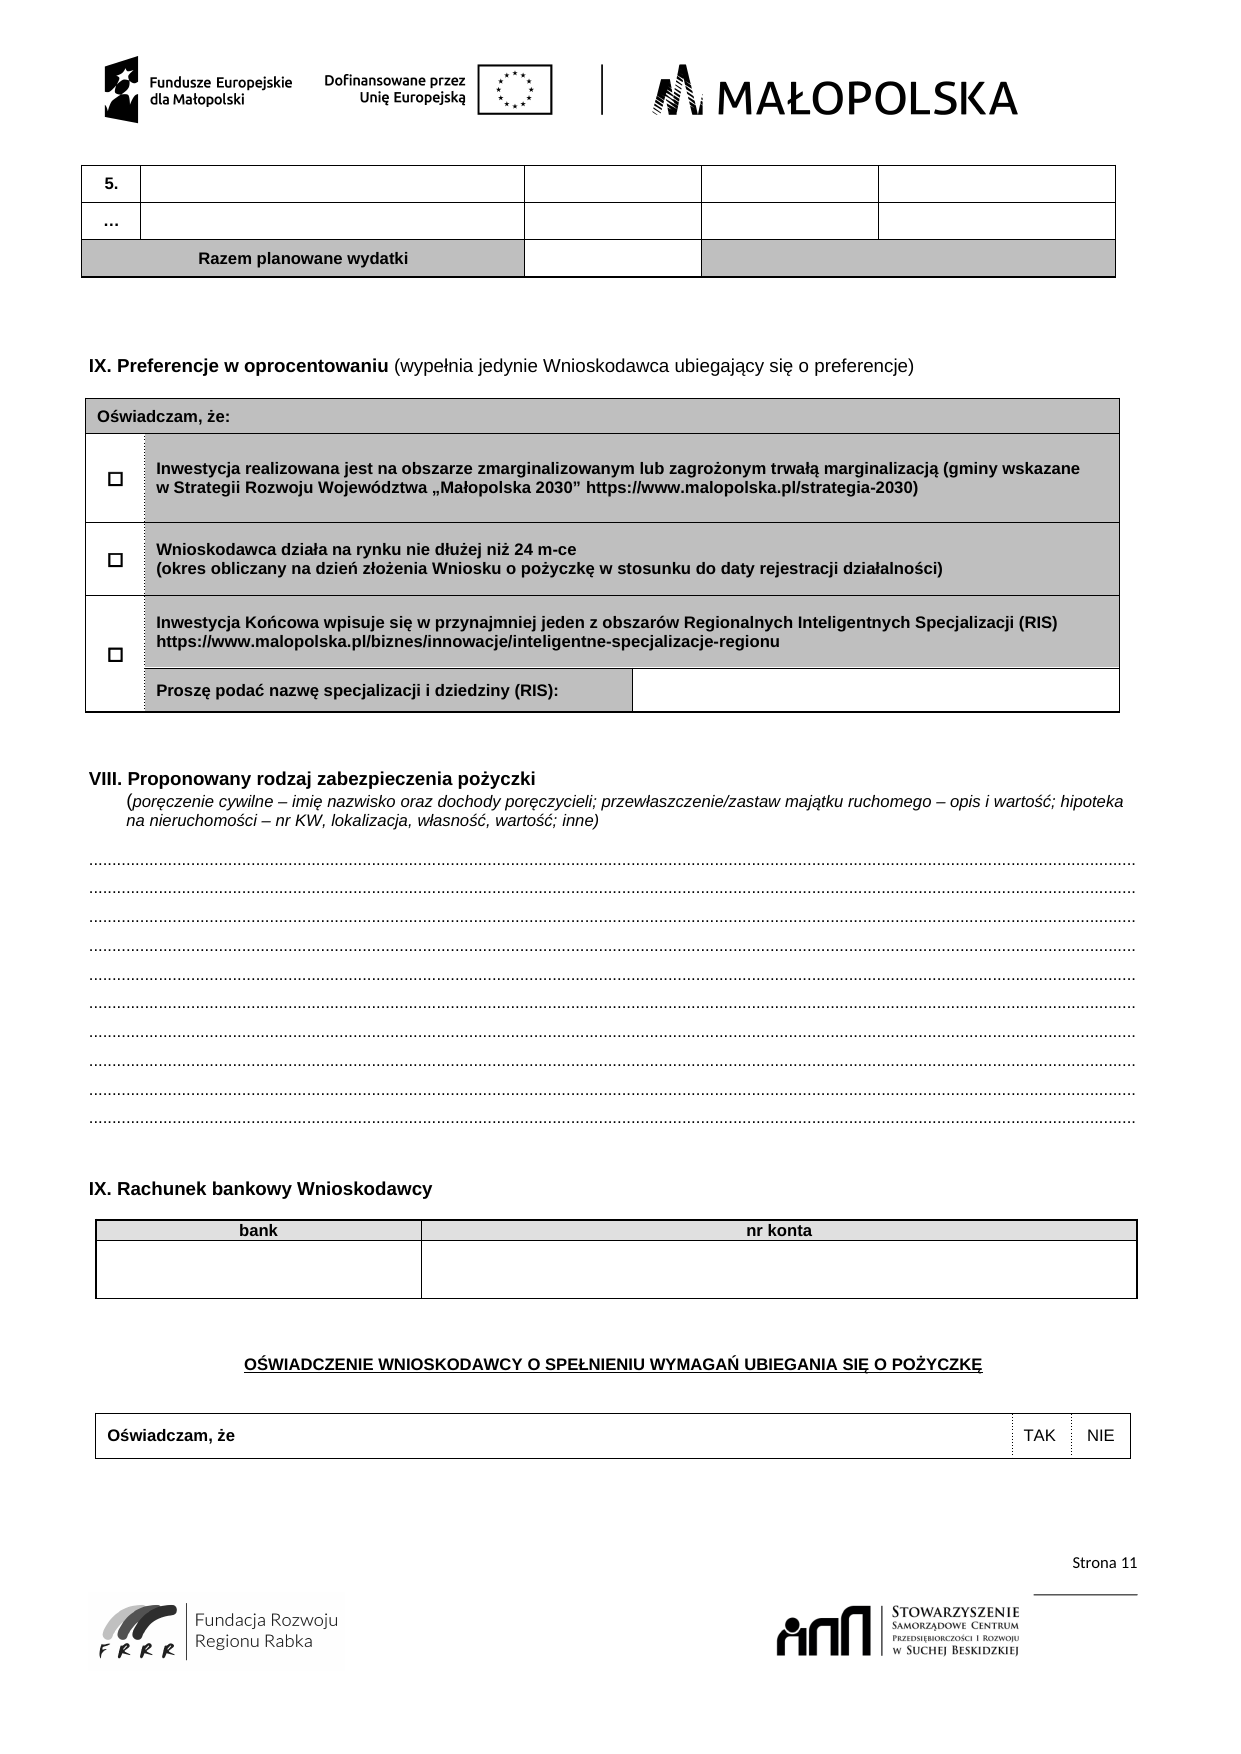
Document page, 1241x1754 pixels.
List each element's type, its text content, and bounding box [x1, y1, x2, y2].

table_cell [525, 166, 701, 202]
subtitle IX. Preferencje w oprocentowaniu (wypełnia jedynie Wnioskodawca ubiegający się o preferencje) [89, 354, 1137, 376]
subtitle VIII. Proponowany rodzaj zabezpieczenia pożyczki [89, 768, 1137, 789]
text IX. Rachunek bankowy Wnioskodawcy [89, 1178, 1137, 1199]
table_cell [525, 203, 701, 239]
text .................................................................................................................................................................................................................................. [89, 1022, 1137, 1041]
table_cell [633, 669, 1119, 711]
table_cell [879, 203, 1115, 239]
table_cell [86, 523, 145, 595]
table_cell [97, 1241, 421, 1297]
table_cell [86, 434, 145, 522]
table_cell Inwestycja Końcowa wpisuje się w przynajmniej jeden z obszarów Regionalnych Inteligentnych Specjalizacji (RIS) https://www.malopolska.pl/biznes/innowacje/inteligentne-specjalizacje-regionu [145, 596, 1119, 667]
text .................................................................................................................................................................................................................................. [89, 1051, 1137, 1070]
text .................................................................................................................................................................................................................................. [89, 849, 1137, 869]
text OŚWIADCZENIE WNIOSKODAWCY O SPEŁNIENIU WYMAGAŃ UBIEGANIA SIĘ O POŻYCZKĘ [89, 1355, 1137, 1374]
table_cell [879, 166, 1115, 202]
table_cell [141, 203, 524, 239]
text .................................................................................................................................................................................................................................. [89, 936, 1137, 955]
table_header nr konta [422, 1221, 1136, 1240]
picture [88, 1592, 1034, 1671]
text (poręczenie cywilne – imię nazwisko oraz dochody poręczycieli; przewłaszczenie/zastaw majątku ruchomego – opis i wartość; hipoteka na nieruchomości – nr KW, lokalizacja, własność, wartość; inne) [126, 789, 1137, 830]
table_cell [702, 203, 878, 239]
table_header Oświadczam, że [96, 1414, 1012, 1458]
text .................................................................................................................................................................................................................................. [89, 993, 1137, 1012]
text .................................................................................................................................................................................................................................. [89, 1108, 1137, 1127]
table_header Oświadczam, że: [86, 399, 1119, 433]
table_cell Wnioskodawca działa na rynku nie dłużej niż 24 m-ce (okres obliczany na dzień złożenia Wniosku o pożyczkę w stosunku do daty rejestracji działalności) [145, 523, 1119, 595]
table_cell [422, 1241, 1136, 1297]
table_header TAK [1012, 1414, 1071, 1458]
table_cell [141, 166, 524, 202]
table_cell [702, 166, 878, 202]
text .................................................................................................................................................................................................................................. [89, 907, 1137, 926]
table_cell Inwestycja realizowana jest na obszarze zmarginalizowanym lub zagrożonym trwałą marginalizacją (gminy wskazane w Strategii Rozwoju Województwa „Małopolska 2030” https://www.malopolska.pl/strategia-2030) [145, 434, 1119, 522]
table_cell [702, 240, 1115, 276]
table_cell [525, 240, 701, 276]
picture [88, 39, 1034, 140]
table_cell Proszę podać nazwę specjalizacji i dziedziny (RIS): [145, 669, 632, 711]
table_cell 5. [82, 166, 140, 202]
text .................................................................................................................................................................................................................................. [89, 964, 1137, 984]
table_cell [86, 596, 145, 711]
table_cell Razem planowane wydatki [82, 240, 524, 276]
text .................................................................................................................................................................................................................................. [89, 878, 1137, 897]
table_header bank [97, 1221, 421, 1240]
text .................................................................................................................................................................................................................................. [89, 1079, 1137, 1099]
table_header NIE [1071, 1414, 1130, 1458]
table_cell … [82, 203, 140, 239]
